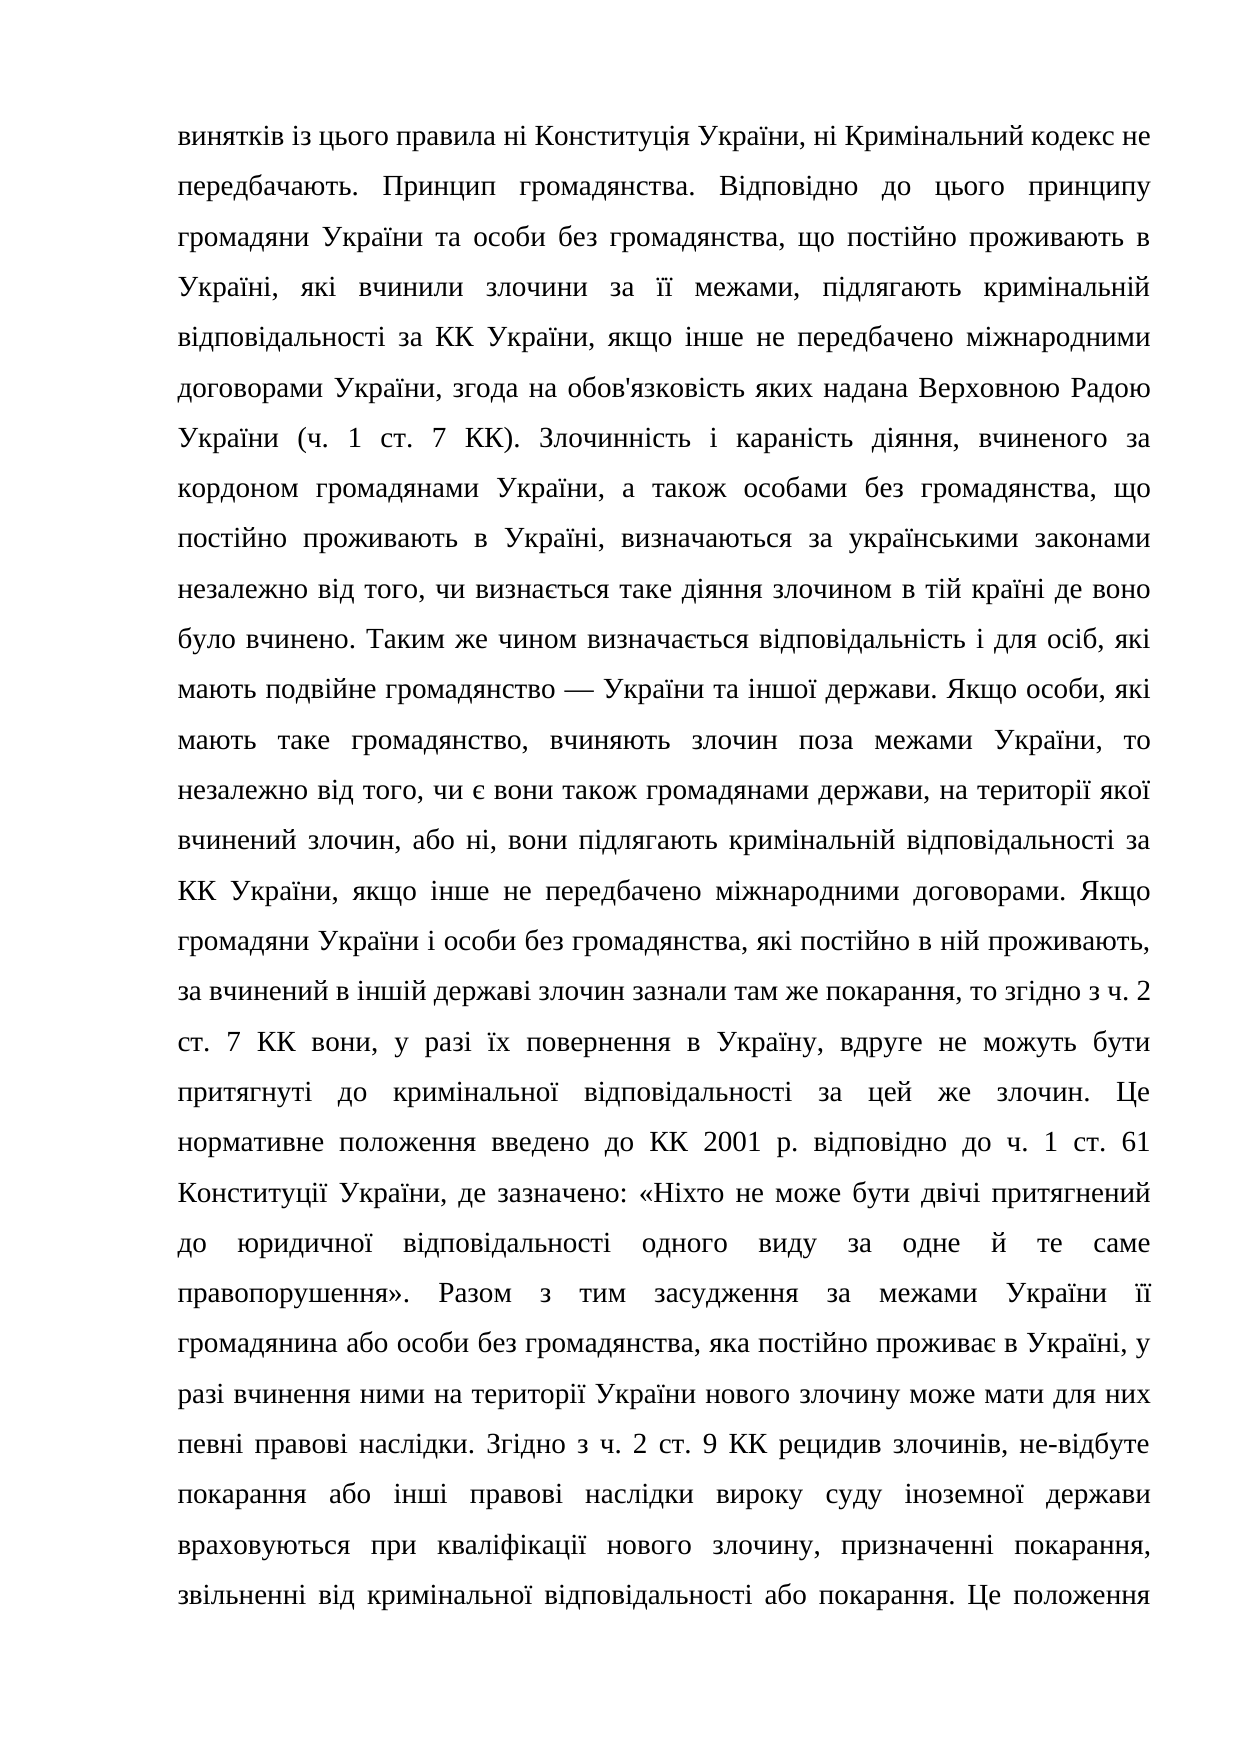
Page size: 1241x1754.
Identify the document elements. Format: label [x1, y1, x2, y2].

text [177, 118, 1152, 1611]
